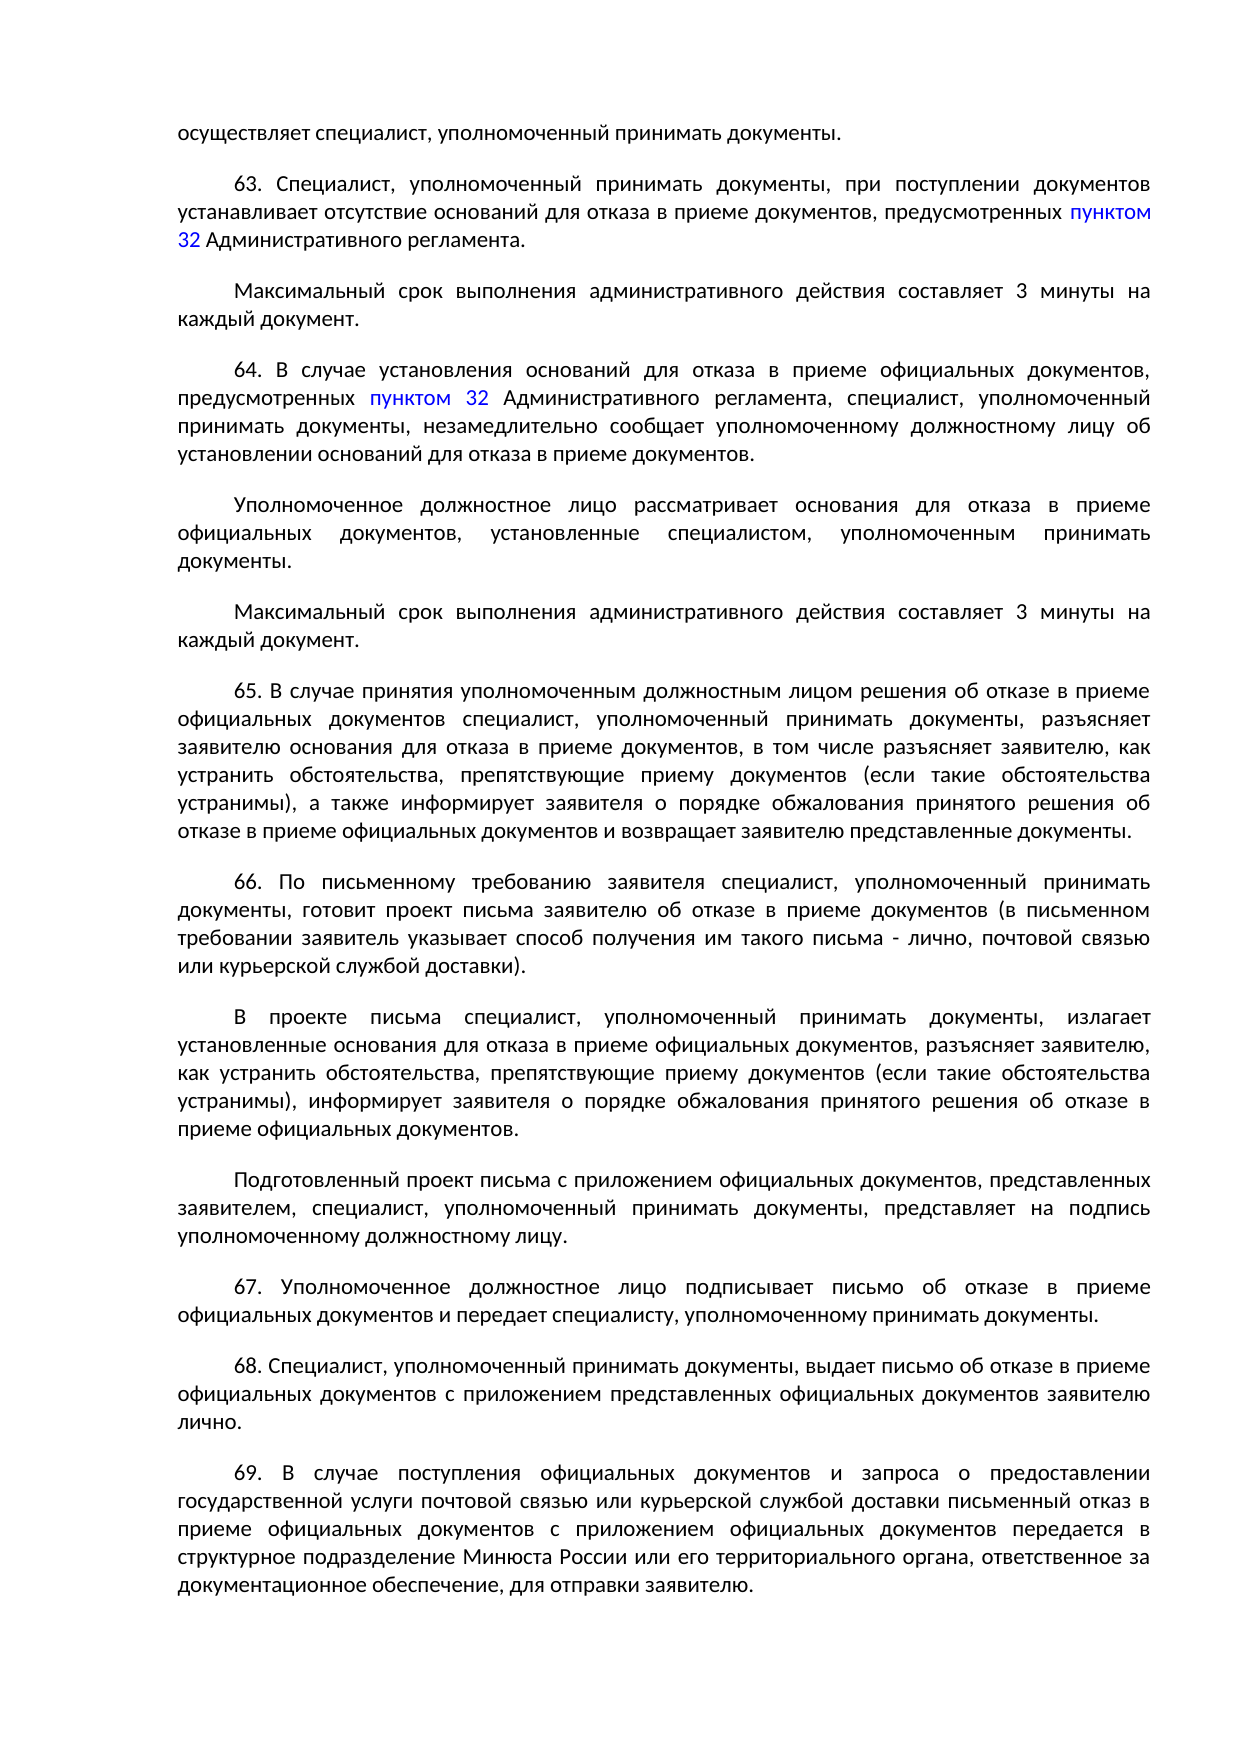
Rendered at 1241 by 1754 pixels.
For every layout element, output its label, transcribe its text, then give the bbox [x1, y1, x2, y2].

text 68. Специалист, уполномоченный принимать документы, выдает письмо об отказе в приеме официальных документов с приложением представленных официальных документов заявителю лично. [177, 1351, 1152, 1435]
text В проекте письма специалист, уполномоченный принимать документы, излагает установленные основания для отказа в приеме официальных документов, разъясняет заявителю, как устранить обстоятельства, препятствующие приему документов (если такие обстоятельства устранимы), информирует заявителя о порядке обжалования принятого решения об отказе в приеме официальных документов. [177, 1002, 1152, 1142]
text 63. Специалист, уполномоченный принимать документы, при поступлении документов устанавливает отсутствие оснований для отказа в приеме документов, предусмотренных пунктом 32 Административного регламента. [177, 169, 1152, 253]
text Максимальный срок выполнения административного действия составляет 3 минуты на каждый документ. [177, 276, 1152, 332]
text 66. По письменному требованию заявителя специалист, уполномоченный принимать документы, готовит проект письма заявителю об отказе в приеме документов (в письменном требовании заявитель указывает способ получения им такого письма - лично, почтовой связью или курьерской службой доставки). [177, 867, 1152, 979]
text 64. В случае установления оснований для отказа в приеме официальных документов, предусмотренных пунктом 32 Административного регламента, специалист, уполномоченный принимать документы, незамедлительно сообщает уполномоченному должностному лицу об установлении оснований для отказа в приеме документов. [177, 355, 1152, 467]
text Максимальный срок выполнения административного действия составляет 3 минуты на каждый документ. [177, 597, 1152, 653]
text 65. В случае принятия уполномоченным должностным лицом решения об отказе в приеме официальных документов специалист, уполномоченный принимать документы, разъясняет заявителю основания для отказа в приеме документов, в том числе разъясняет заявителю, как устранить обстоятельства, препятствующие приему документов (если такие обстоятельства устранимы), а также информирует заявителя о порядке обжалования принятого решения об отказе в приеме официальных документов и возвращает заявителю представленные документы. [177, 676, 1152, 844]
text Подготовленный проект письма с приложением официальных документов, представленных заявителем, специалист, уполномоченный принимать документы, представляет на подпись уполномоченному должностному лицу. [177, 1165, 1152, 1249]
text 67. Уполномоченное должностное лицо подписывает письмо об отказе в приеме официальных документов и передает специалисту, уполномоченному принимать документы. [177, 1272, 1152, 1328]
text 69. В случае поступления официальных документов и запроса о предоставлении государственной услуги почтовой связью или курьерской службой доставки письменный отказ в приеме официальных документов с приложением официальных документов передается в структурное подразделение Минюста России или его территориального органа, ответственное за документационное обеспечение, для отправки заявителю. [177, 1458, 1152, 1598]
text Уполномоченное должностное лицо рассматривает основания для отказа в приеме официальных документов, установленные специалистом, уполномоченным принимать документы. [177, 490, 1152, 574]
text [177, 118, 1152, 146]
